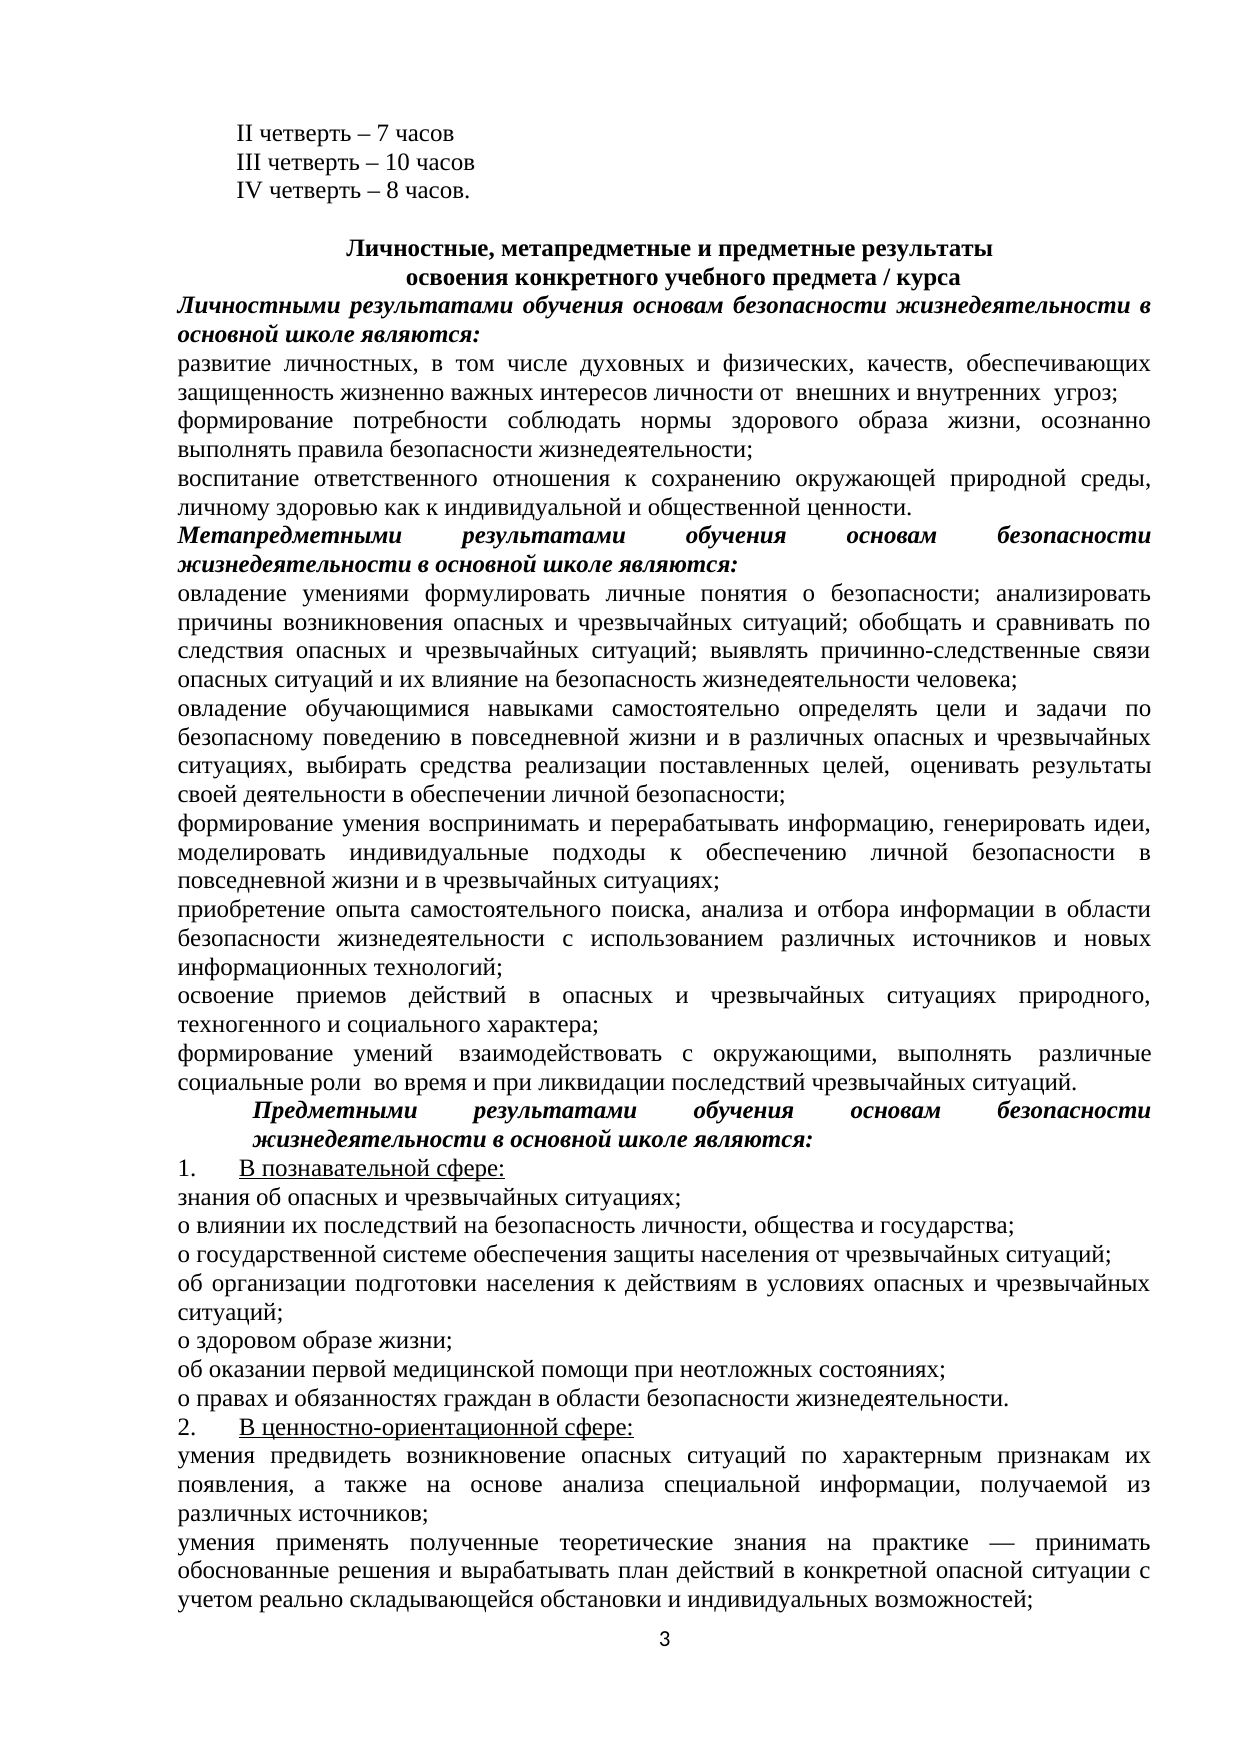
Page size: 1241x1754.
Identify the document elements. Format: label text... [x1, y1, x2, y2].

list В познавательной сфере: [177, 1153, 1152, 1182]
text II четверть – 7 часов [177, 118, 1152, 147]
text о здоровом образе жизни; [177, 1326, 1152, 1354]
text Личностные, метапредметные и предметные результаты [177, 233, 1152, 262]
text формирование потребности соблюдать нормы здорового образа жизни, осознанно выполнять правила безопасности жизнедеятельности; [177, 406, 1152, 463]
text умения предвидеть возникновение опасных ситуаций по характерным признакам их появления, а также на основе анализа специальной информации, получаемой из различных источников; [177, 1441, 1152, 1527]
text освоение приемов действий в опасных и чрезвычайных ситуациях природного, техногенного и социального характера; [177, 981, 1152, 1038]
text III четверть – 10 часов [177, 147, 1152, 176]
text об оказании первой медицинской помощи при неотложных состояниях; [177, 1354, 1152, 1383]
list В ценностно-ориентационной сфере: [177, 1412, 1152, 1441]
text знания об опасных и чрезвычайных ситуациях; [177, 1182, 1152, 1211]
text о влиянии их последствий на безопасность личности, общества и государства; [177, 1211, 1152, 1239]
text воспитание ответственного отношения к сохранению окружающей природной среды, личному здоровью как к индивидуальной и общественной ценности. [177, 463, 1152, 521]
text Личностными результатами обучения основам безопасности жизнедеятельности в основной школе являются: [177, 291, 1152, 348]
text умения применять полученные теоретические знания на практике — принимать обоснованные решения и вырабатывать план действий в конкретной опасной ситуации с учетом реально складывающейся обстановки и индивидуальных возможностей; [177, 1527, 1152, 1613]
text о государственной системе обеспечения защиты населения от чрезвычайных ситуаций; [177, 1239, 1152, 1268]
text о правах и обязанностях граждан в области безопасности жизнедеятельности. [177, 1383, 1152, 1412]
text овладение обучающимися навыками самостоятельно определять цели и задачи по безопасному поведению в повседневной жизни и в различных опасных и чрезвычайных ситуациях, выбирать средства реализации поставленных целей, оценивать результаты своей деятельности в обеспечении личной безопасности; [177, 693, 1152, 808]
text IV четверть – 8 часов. [177, 176, 1152, 204]
text приобретение опыта самостоятельного поиска, анализа и отбора информации в области безопасности жизнедеятельности с использованием различных источников и новых информационных технологий; [177, 894, 1152, 981]
text Метапредметными результатами обучения основам безопасности жизнедеятельности в основной школе являются: [177, 521, 1152, 578]
text развитие личностных, в том числе духовных и физических, качеств, обеспечивающих защищенность жизненно важных интересов личности от внешних и внутренних угроз; [177, 348, 1152, 406]
list Предметными результатами обучения основам безопасности жизнедеятельности в основной школе являются: [252, 1096, 1152, 1153]
text формирование умения воспринимать и перерабатывать информацию, генерировать идеи, моделировать индивидуальные подходы к обеспечению личной безопасности в повседневной жизни и в чрезвычайных ситуациях; [177, 808, 1152, 894]
text об организации подготовки населения к действиям в условиях опасных и чрезвычайных ситуаций; [177, 1268, 1152, 1326]
text формирование умений взаимодействовать с окружающими, выполнять различные социальные роли во время и при ликвидации последствий чрезвычайных ситуаций. [177, 1038, 1152, 1096]
text овладение умениями формулировать личные понятия о безопасности; анализировать причины возникновения опасных и чрезвычайных ситуаций; обобщать и сравнивать по следствия опасных и чрезвычайных ситуаций; выявлять причинно-следственные связи опасных ситуаций и их влияние на безопасность жизнедеятельности человека; [177, 578, 1152, 693]
text освоения конкретного учебного предмета / курса [215, 262, 1152, 291]
